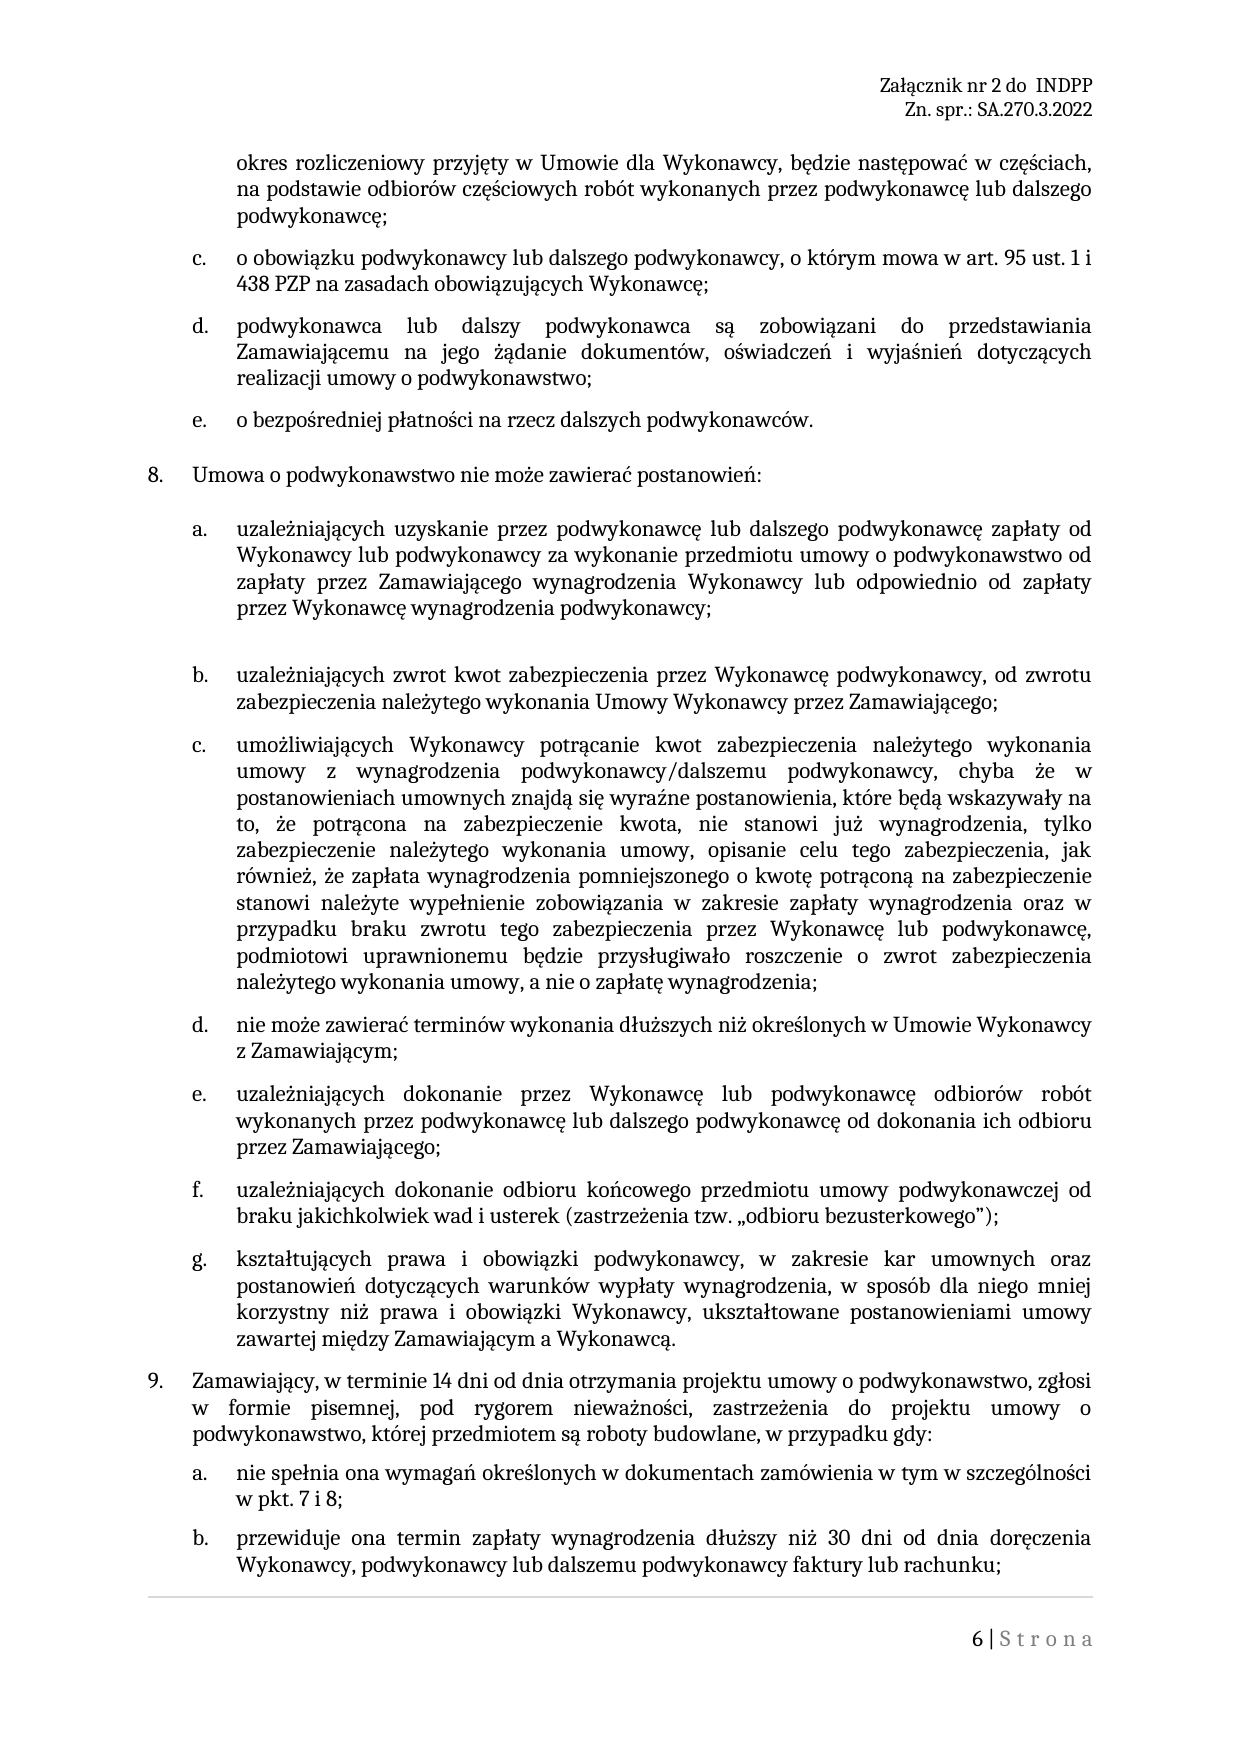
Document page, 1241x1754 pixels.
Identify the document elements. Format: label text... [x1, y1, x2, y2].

list o bezpośredniej płatności na rzecz dalszych podwykonawców. [192, 407, 1093, 433]
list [192, 150, 1093, 229]
list nie może zawierać terminów wykonania dłuższych niż określonych w Umowie Wykonawcy z Zamawiającym; [192, 1012, 1093, 1064]
list uzależniających dokonanie odbioru końcowego przedmiotu umowy podwykonawczej od braku jakichkolwiek wad i usterek (zastrzeżenia tzw. „odbioru bezusterkowego”); [192, 1177, 1093, 1229]
list przewiduje ona termin zapłaty wynagrodzenia dłuższy niż 30 dni od dnia doręczenia Wykonawcy, podwykonawcy lub dalszemu podwykonawcy faktury lub rachunku; [192, 1525, 1093, 1578]
list kształtujących prawa i obowiązki podwykonawcy, w zakresie kar umownych oraz postanowień dotyczących warunków wypłaty wynagrodzenia, w sposób dla niego mniej korzystny niż prawa i obowiązki Wykonawcy, ukształtowane postanowieniami umowy zawartej między Zamawiającym a Wykonawcą. [192, 1246, 1093, 1352]
list Umowa o podwykonawstwo nie może zawierać postanowień: [148, 461, 1093, 488]
list nie spełnia ona wymagań określonych w dokumentach zamówienia w tym w szczególności w pkt. 7 i 8; [192, 1460, 1093, 1513]
list umożliwiających Wykonawcy potrącanie kwot zabezpieczenia należytego wykonania umowy z wynagrodzenia podwykonawcy/dalszemu podwykonawcy, chyba że w postanowieniach umownych znajdą się wyraźne postanowienia, które będą wskazywały na to, że potrącona na zabezpieczenie kwota, nie stanowi już wynagrodzenia, tylko zabezpieczenie należytego wykonania umowy, opisanie celu tego zabezpieczenia, jak również, że zapłata wynagrodzenia pomniejszonego o kwotę potrąconą na zabezpieczenie stanowi należyte wypełnienie zobowiązania w zakresie zapłaty wynagrodzenia oraz w przypadku braku zwrotu tego zabezpieczenia przez Wykonawcę lub podwykonawcę, podmiotowi uprawnionemu będzie przysługiwało roszczenie o zwrot zabezpieczenia należytego wykonania umowy, a nie o zapłatę wynagrodzenia; [192, 732, 1093, 995]
list uzależniających dokonanie przez Wykonawcę lub podwykonawcę odbiorów robót wykonanych przez podwykonawcę lub dalszego podwykonawcę od dokonania ich odbioru przez Zamawiającego; [192, 1081, 1093, 1160]
list o obowiązku podwykonawcy lub dalszego podwykonawcy, o którym mowa w art. 95 ust. 1 i 438 PZP na zasadach obowiązujących Wykonawcę; [192, 244, 1093, 297]
list uzależniających uzyskanie przez podwykonawcę lub dalszego podwykonawcę zapłaty od Wykonawcy lub podwykonawcy za wykonanie przedmiotu umowy o podwykonawstwo od zapłaty przez Zamawiającego wynagrodzenia Wykonawcy lub odpowiednio od zapłaty przez Wykonawcę wynagrodzenia podwykonawcy; [192, 516, 1093, 621]
list podwykonawca lub dalszy podwykonawca są zobowiązani do przedstawiania Zamawiającemu na jego żądanie dokumentów, oświadczeń i wyjaśnień dotyczących realizacji umowy o podwykonawstwo; [192, 312, 1093, 392]
list uzależniających zwrot kwot zabezpieczenia przez Wykonawcę podwykonawcy, od zwrotu zabezpieczenia należytego wykonania Umowy Wykonawcy przez Zamawiającego; [192, 662, 1093, 715]
list Zamawiający, w terminie 14 dni od dnia otrzymania projektu umowy o podwykonawstwo, zgłosi w formie pisemnej, pod rygorem nieważności, zastrzeżenia do projektu umowy o podwykonawstwo, której przedmiotem są roboty budowlane, w przypadku gdy: [148, 1368, 1093, 1447]
